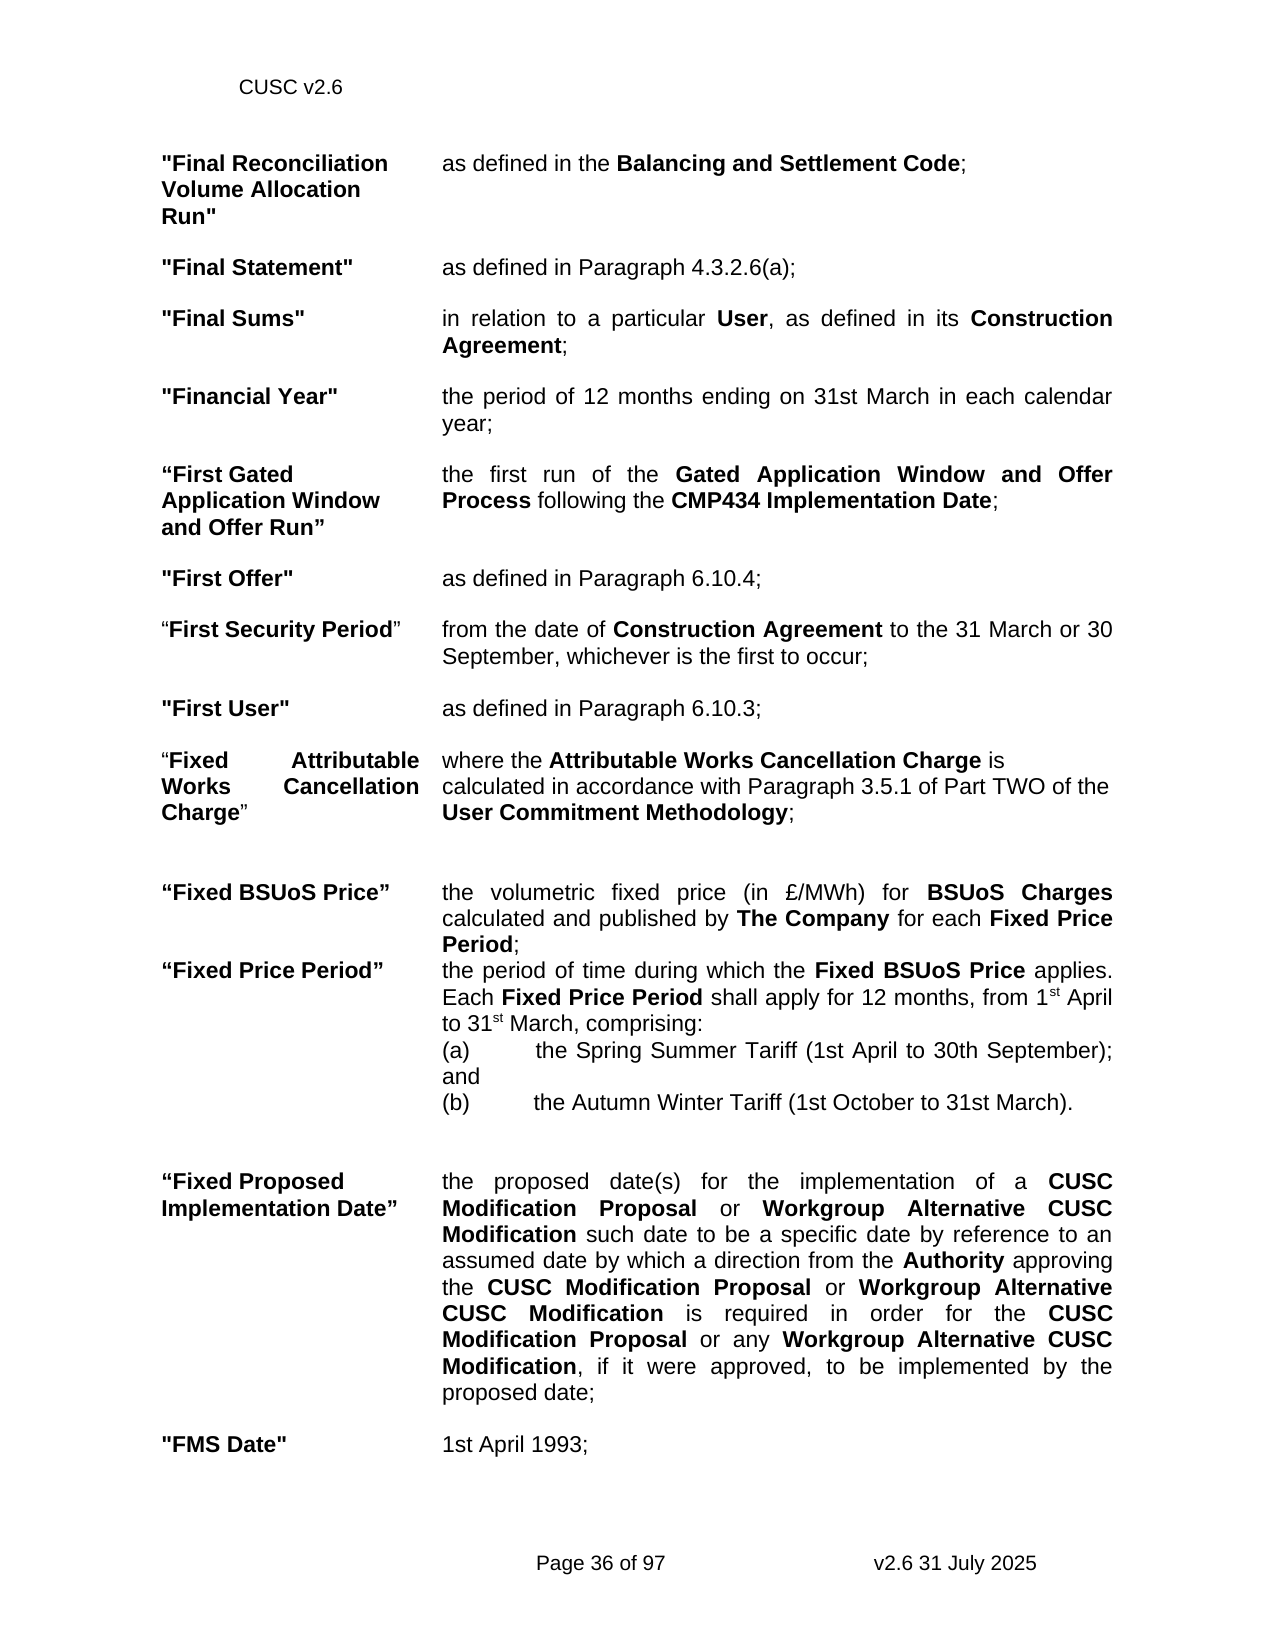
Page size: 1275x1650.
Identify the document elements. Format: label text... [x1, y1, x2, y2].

table_cell in relation to a particular User, as defined in its Construction Agreement; [431, 305, 1124, 383]
table_cell "First User" [150, 695, 431, 747]
table_cell the period of 12 months ending on 31st March in each calendar year; [431, 383, 1124, 461]
table_cell "Final Reconciliation Volume Allocation Run" [150, 150, 431, 254]
table_cell “First Security Period” [150, 616, 431, 695]
table_cell from the date of Construction Agreement to the 31 March or 30 September, whichever is the first to occur; [431, 616, 1124, 695]
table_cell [431, 150, 1124, 254]
table_cell “First Gated Application Window and Offer Run” [150, 461, 431, 565]
table_cell the proposed date(s) for the implementation of a CUSC Modification Proposal or Workgroup Alternative CUSC Modification such date to be a specific date by reference to an assumed date by which a direction from the Authority approving the CUSC Modification Proposal or Workgroup Alternative CUSC Modification is required in order for the CUSC Modification Proposal or any Workgroup Alternative CUSC Modification, if it were approved, to be implemented by the proposed date; [431, 1168, 1124, 1431]
table_cell "Financial Year" [150, 383, 431, 461]
table_cell as defined in Paragraph 6.10.3; [431, 695, 1124, 747]
table_cell “Fixed Price Period” [150, 958, 431, 1168]
table_cell “Fixed BSUoS Price” [150, 879, 431, 957]
table_cell “Fixed Proposed Implementation Date” [150, 1168, 431, 1431]
table_cell the period of time during which the Fixed BSUoS Price applies. Each Fixed Price Period shall apply for 12 months, from 1st April to 31st March, comprising: (a) the Spring Summer Tariff (1st April to 30th September); and (b) the Autumn Winter Tariff (1st October to 31st March). [431, 958, 1124, 1168]
table_cell "First Offer" [150, 565, 431, 616]
table_cell as defined in Paragraph 4.3.2.6(a); [431, 254, 1124, 305]
table_cell "FMS Date" [150, 1431, 431, 1482]
table_cell the first run of the Gated Application Window and Offer Process following the CMP434 Implementation Date; [431, 461, 1124, 565]
table_cell the volumetric fixed price (in £/MWh) for BSUoS Charges calculated and published by The Company for each Fixed Price Period; [431, 879, 1124, 957]
table_cell "Final Sums" [150, 305, 431, 383]
table_cell “Fixed Attributable Works Cancellation Charge” [150, 747, 431, 878]
table_cell where the Attributable Works Cancellation Charge is calculated in accordance with Paragraph 3.5.1 of Part TWO of the User Commitment Methodology; [431, 747, 1124, 878]
table_cell 1st April 1993; [431, 1431, 1124, 1482]
table_cell "Final Statement" [150, 254, 431, 305]
table_cell as defined in Paragraph 6.10.4; [431, 565, 1124, 616]
